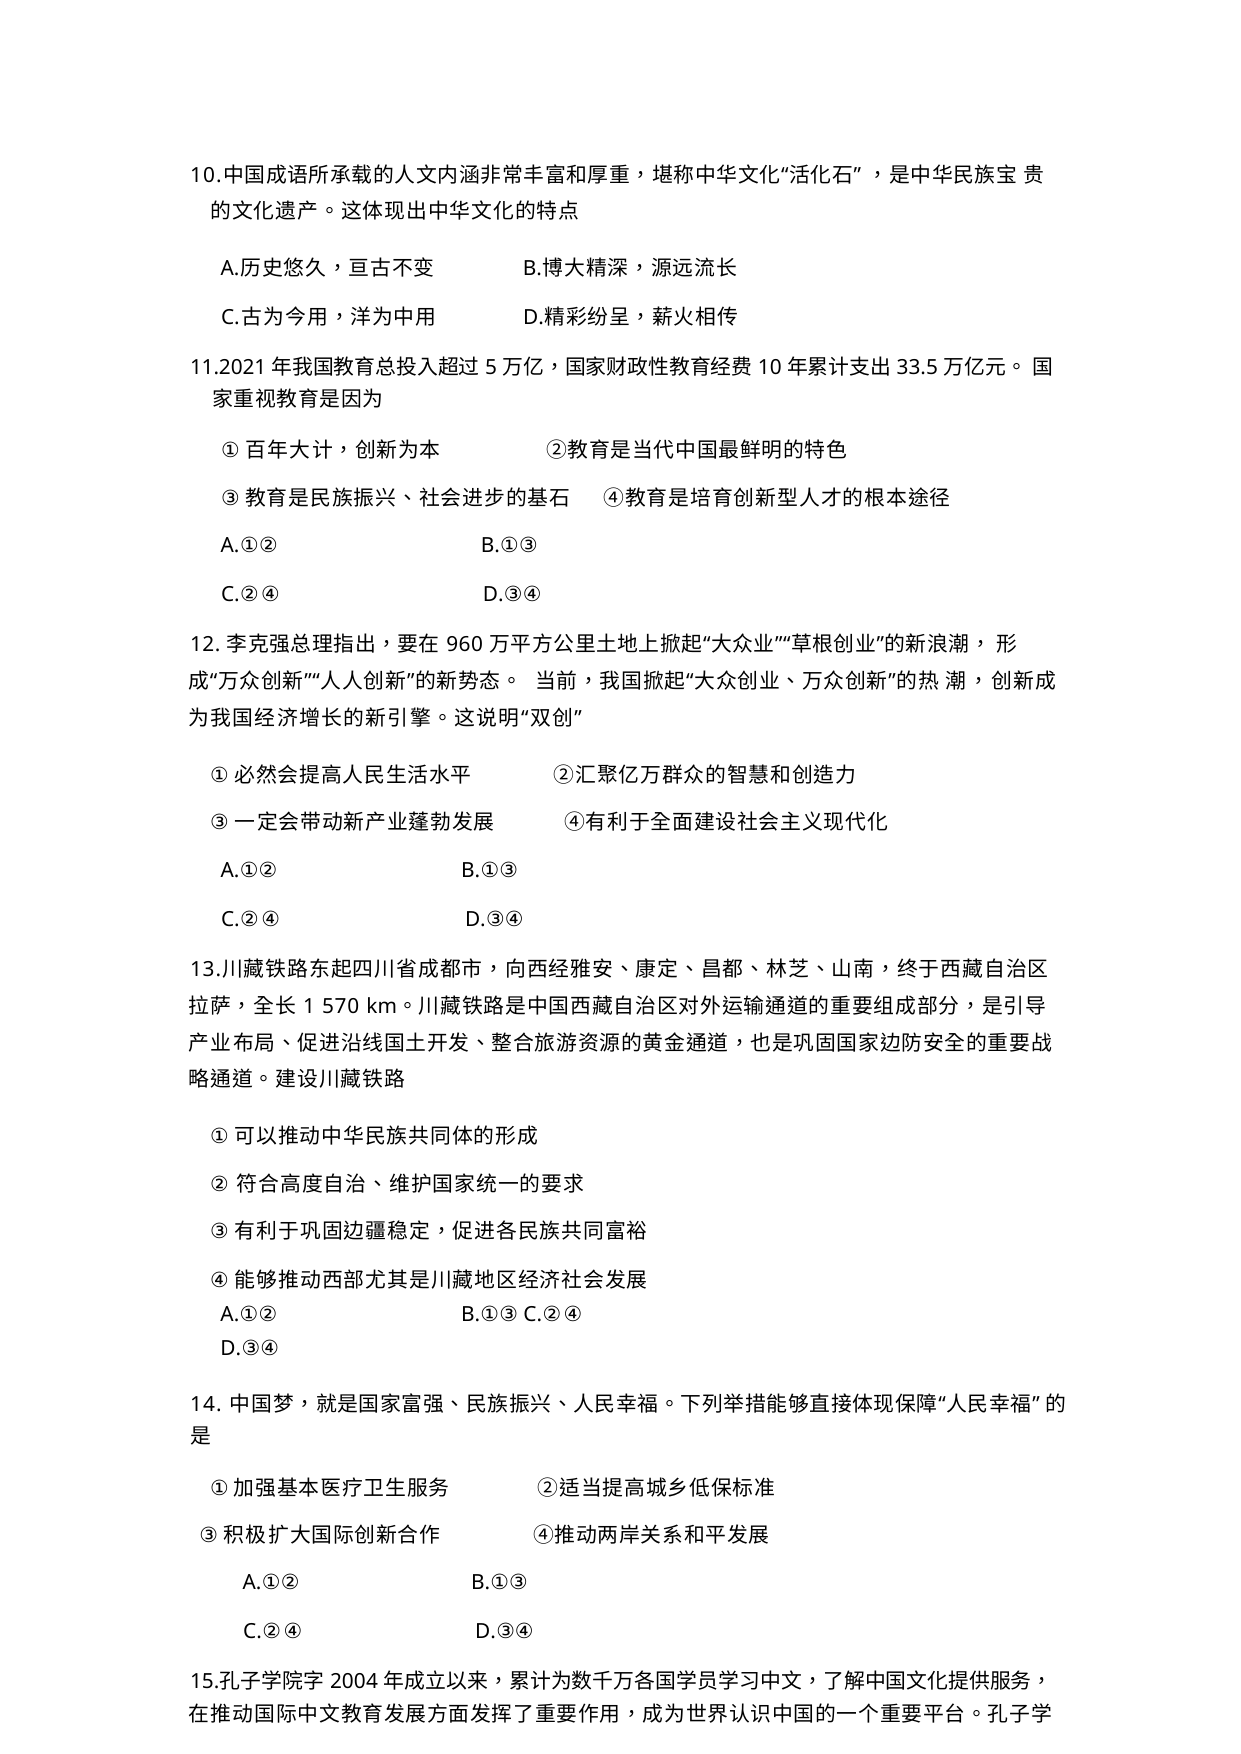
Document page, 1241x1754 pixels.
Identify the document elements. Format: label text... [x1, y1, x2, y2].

text 12. 李克强总理指出，要在 960 万平方公里土地上掀起“大众业”“草根创业”的新浪潮， 形成“万众创新”“人人创新”的新势态。 当前，我国掀起“大众创业、万众创新”的热 潮，创新成为我国经济增长的新引擎。这说明“双创” [188, 629, 1057, 732]
text C.②④ D.③④ [221, 905, 1074, 933]
text 15.孔子学院字 2004 年成立以来，累计为数千万各国学员学习中文，了解中国文化提供服务， 在推动国际中文教育发展方面发挥了重要作用，成为世界认识中国的一个重要平台。孔子学 [188, 1667, 1058, 1727]
text ①加强基本医疗卫生服务 ②适当提高城乡低保标准 [210, 1474, 1074, 1500]
text C.②④ D.③④ [221, 581, 1074, 609]
text ③有利于巩固边疆稳定，促进各民族共同富裕 [210, 1217, 1074, 1244]
text A.①② B.①③ [220, 532, 1074, 560]
text ③积极扩大国际创新合作 ④推动两岸关系和平发展 [199, 1521, 1074, 1548]
text ①可以推动中华民族共同体的形成 [210, 1122, 1074, 1149]
text ③教育是民族振兴、社会进步的基石 ④教育是培育创新型人才的根本途径 [221, 484, 1074, 511]
text 11.2021 年我国教育总投入超过 5 万亿，国家财政性教育经费 10 年累计支出 33.5 万亿元。 国家重视教育是因为 [190, 352, 1053, 412]
text C.古为今用，洋为中用 D.精彩纷呈，薪火相传 [221, 303, 1074, 331]
text ①百年大计，创新为本 ②教育是当代中国最鲜明的特色 [221, 437, 1074, 463]
text A.①② B.①③ [242, 1569, 1074, 1597]
text ③一定会带动新产业蓬勃发展 ④有利于全面建设社会主义现代化 [210, 808, 1074, 835]
text 10.中国成语所承载的人文内涵非常丰富和厚重，堪称中华文化“活化石” ，是中华民族宝 贵的文化遗产。这体现出中华文化的特点 [190, 160, 1052, 225]
text 14. 中国梦，就是国家富强、民族振兴、人民幸福。下列举措能够直接体现保障“人民幸福” 的是 [190, 1389, 1074, 1449]
text ②符合高度自治、维护国家统一的要求 [210, 1170, 1074, 1196]
text 13.川藏铁路东起四川省成都市，向西经雅安、康定、昌都、林芝、山南，终于西藏自治区 拉萨，全长 1 570 km。川藏铁路是中国西藏自治区对外运输通道的重要组成部分，是引导 产业布局、促进沿线国土开发、整合旅游资源的黄金通道，也是巩固国家边防安全的重要战 略通道。建设川藏铁路 [188, 954, 1053, 1093]
text A.历史悠久，亘古不变 B.博大精深，源远流长 [220, 254, 1074, 282]
text A.①② B.①③ [220, 856, 1074, 884]
text ④能够推动西部尤其是川藏地区经济社会发展 A.①② B.①③ C.②④ D.③④ [210, 1265, 690, 1362]
text C.②④ D.③④ [243, 1618, 1074, 1646]
text ①必然会提高人民生活水平 ②汇聚亿万群众的智慧和创造力 [210, 761, 1074, 788]
